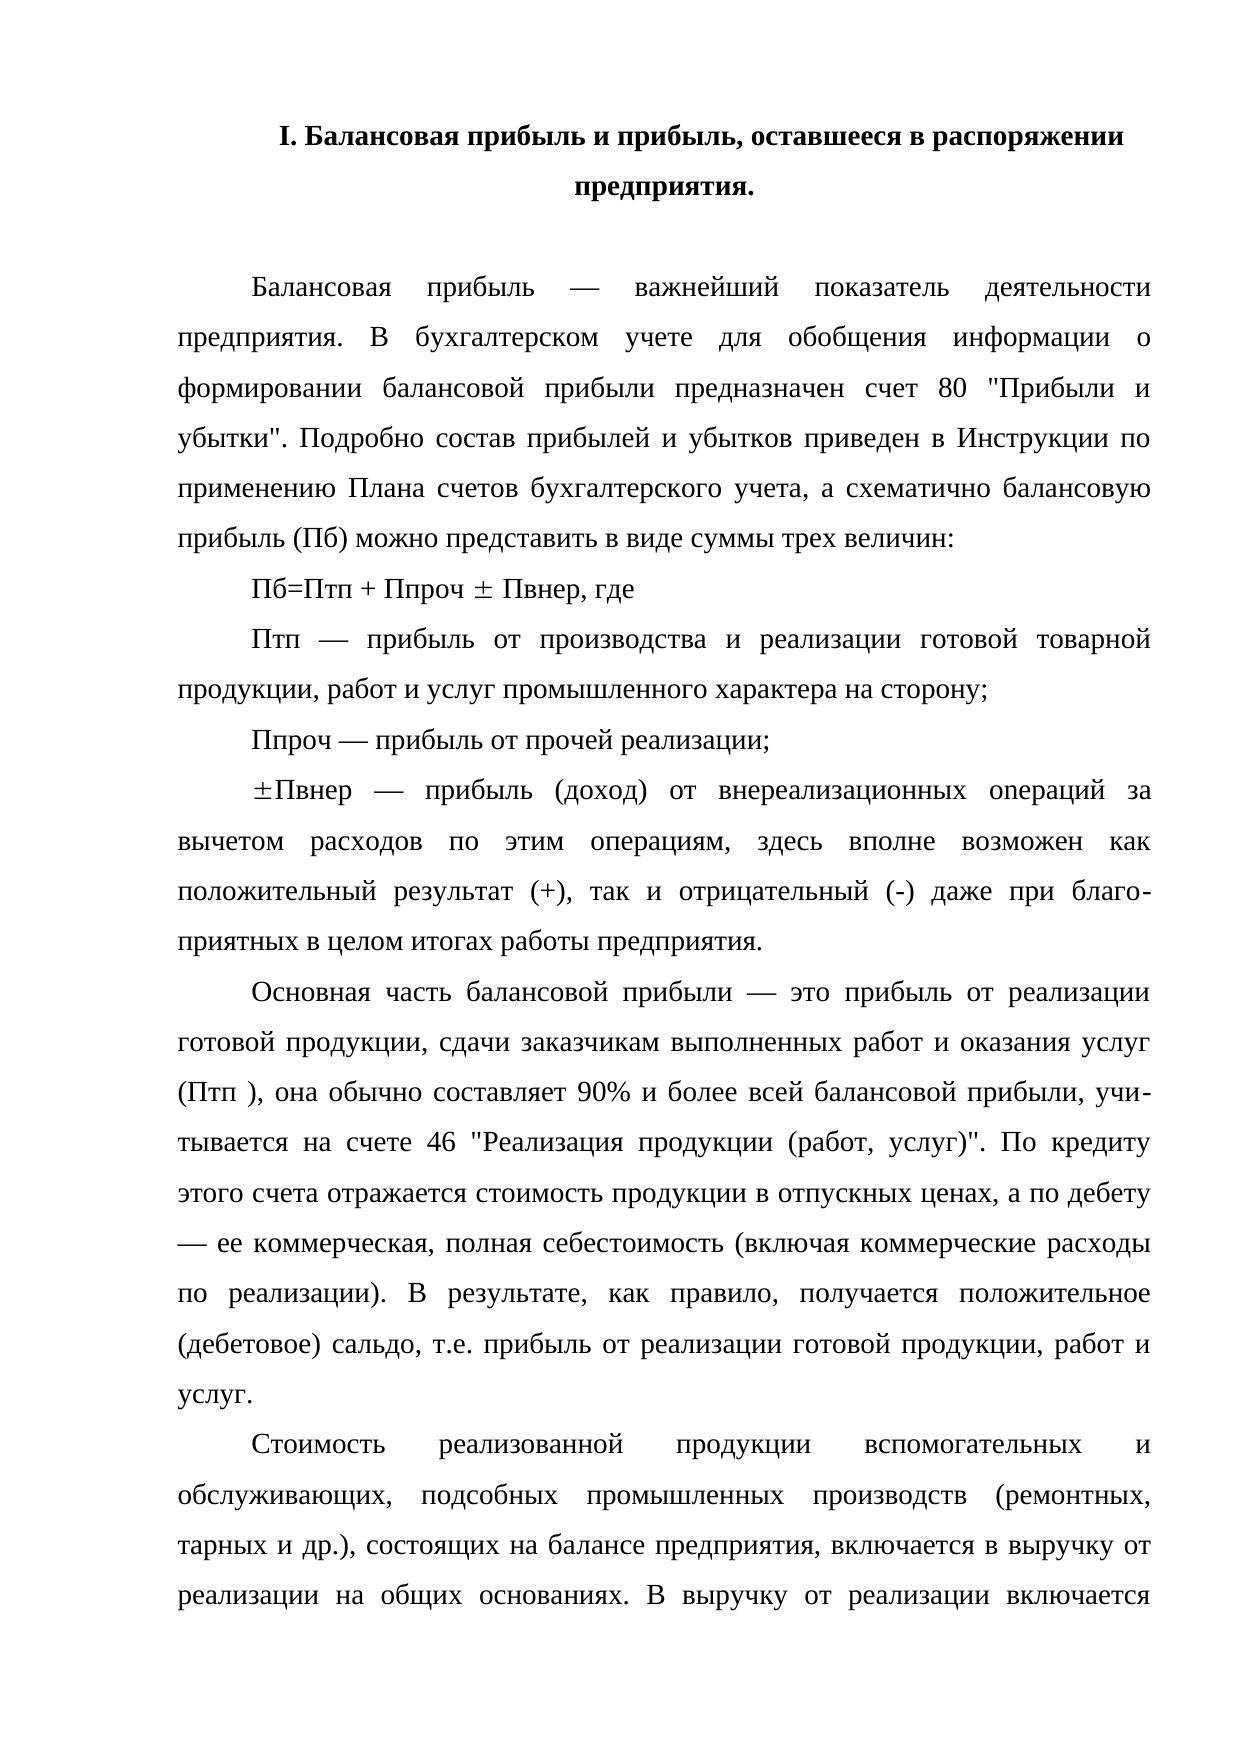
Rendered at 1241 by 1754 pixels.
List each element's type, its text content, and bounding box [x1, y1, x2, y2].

text Основная часть балансовой прибыли — это прибыль от реализации готовой продукции, сдачи заказчикам выполненных работ и оказания услуг (Птп ), она обычно составляет 90% и более всей балансовой прибыли, учитывается на счете 46 "Реализация продукции (работ, услуг)". По кредиту этого счета отражается стоимость продукции в отпускных ценах, а по дебету — ее коммерческая, полная себестоимость (включая коммерческие расходы по реализации). В результате, как правило, получается положительное (дебетовое) сальдо, т.е. прибыль от реализации готовой продукции, работ и услуг. [177, 974, 1152, 1410]
text Птп — прибыль от производства и реализации готовой товарной продукции, работ и услуг промышленного характера на сторону; [177, 621, 1152, 705]
text Пб=Птп + Ппроч Пвнер, где [177, 571, 1152, 604]
text I. Балансовая прибыль и прибыль, оставшееся в распоряжении предприятия. [177, 118, 1152, 202]
text Ппроч — прибыль от прочей реализации; [177, 722, 1152, 756]
text Пвнер — прибыль (доход) от внереализационных oneраций за вычетом расходов по этим операциям, здесь вполне возможен как положительный результат (+), так и отрицательный (-) даже при благоприятных в целом итогах работы предприятия. [177, 772, 1152, 957]
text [177, 1426, 1152, 1611]
text Балансовая прибыль — важнейший показатель деятельности предприятия. В бухгалтерском учете для обобщения информации о формировании балансовой прибыли предназначен счет 80 "Прибыли и убытки". Подробно состав прибылей и убытков приведен в Инструкции по применению Плана счетов бухгалтерского учета, а схематично балансовую прибыль (Пб) можно представить в виде суммы трех величин: [177, 269, 1152, 554]
